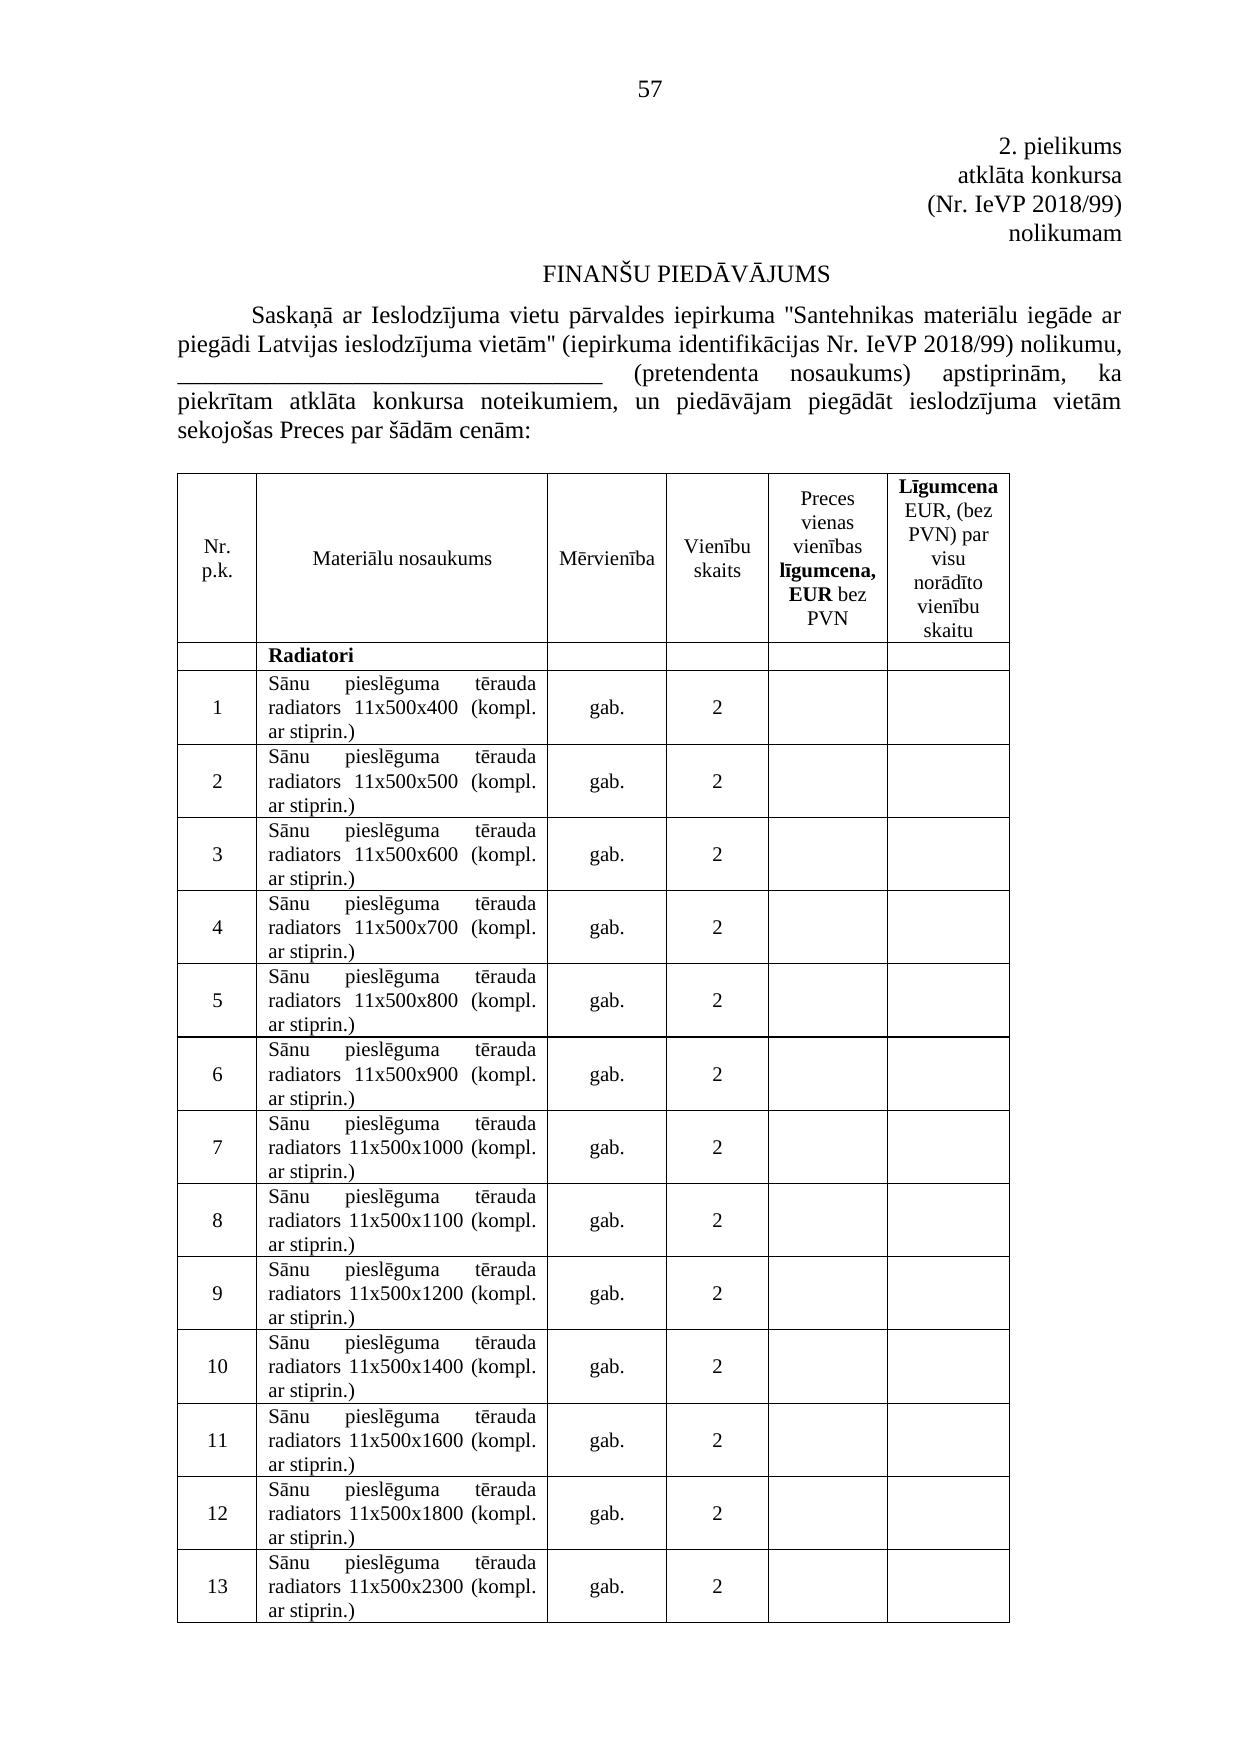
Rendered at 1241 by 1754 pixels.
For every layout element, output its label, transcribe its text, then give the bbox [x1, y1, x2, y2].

text atklāta konkursa [177, 160, 1122, 189]
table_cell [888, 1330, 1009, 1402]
text nolikumam [177, 218, 1122, 246]
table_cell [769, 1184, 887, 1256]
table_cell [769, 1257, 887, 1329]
text Saskaņā ar Ieslodzījuma vietu pārvaldes iepirkuma ''Santehnikas materiālu iegāde ar piegādi Latvijas ieslodzījuma vietām'' (iepirkuma identifikācijas Nr. IeVP 2018/99) nolikumu, __________________________________ (pretendenta nosaukums) apstiprinām, ka piekrītam atklāta konkursa noteikumiem, un piedāvājam piegādāt ieslodzījuma vietām sekojošas Preces par šādām cenām: [177, 300, 1122, 444]
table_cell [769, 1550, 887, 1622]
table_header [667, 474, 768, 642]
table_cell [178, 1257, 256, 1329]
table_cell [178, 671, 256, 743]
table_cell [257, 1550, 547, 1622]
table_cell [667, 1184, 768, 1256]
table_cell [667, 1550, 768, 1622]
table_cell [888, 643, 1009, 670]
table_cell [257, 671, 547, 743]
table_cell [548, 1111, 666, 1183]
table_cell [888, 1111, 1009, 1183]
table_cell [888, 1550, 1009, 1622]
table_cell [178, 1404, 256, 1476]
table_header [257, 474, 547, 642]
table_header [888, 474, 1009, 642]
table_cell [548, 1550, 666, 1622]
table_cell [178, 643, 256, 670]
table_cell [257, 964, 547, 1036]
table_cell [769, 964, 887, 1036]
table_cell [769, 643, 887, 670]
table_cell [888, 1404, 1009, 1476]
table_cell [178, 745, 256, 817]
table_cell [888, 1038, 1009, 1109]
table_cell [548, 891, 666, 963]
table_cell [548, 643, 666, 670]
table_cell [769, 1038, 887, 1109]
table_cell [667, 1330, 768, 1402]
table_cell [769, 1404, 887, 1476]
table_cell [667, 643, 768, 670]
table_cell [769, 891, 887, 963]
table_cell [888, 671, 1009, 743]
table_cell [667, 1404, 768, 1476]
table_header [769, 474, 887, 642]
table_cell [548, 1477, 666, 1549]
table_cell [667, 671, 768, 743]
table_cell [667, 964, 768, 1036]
text 2. pielikums [177, 131, 1122, 160]
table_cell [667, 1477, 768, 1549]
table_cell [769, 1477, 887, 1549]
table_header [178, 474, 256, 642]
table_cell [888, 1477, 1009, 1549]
text FINANŠU PIEDĀVĀJUMS [177, 259, 1122, 288]
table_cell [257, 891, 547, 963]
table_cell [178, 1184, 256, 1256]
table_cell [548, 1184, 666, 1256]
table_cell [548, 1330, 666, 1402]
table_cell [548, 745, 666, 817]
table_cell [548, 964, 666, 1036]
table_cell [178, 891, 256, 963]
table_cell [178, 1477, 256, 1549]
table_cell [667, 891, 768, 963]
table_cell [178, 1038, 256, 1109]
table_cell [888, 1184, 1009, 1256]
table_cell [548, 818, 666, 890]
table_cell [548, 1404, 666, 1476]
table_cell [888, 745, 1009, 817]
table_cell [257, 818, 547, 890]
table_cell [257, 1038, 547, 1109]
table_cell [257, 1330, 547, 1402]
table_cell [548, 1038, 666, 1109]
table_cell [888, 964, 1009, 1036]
text (Nr. IeVP 2018/99) [177, 189, 1122, 218]
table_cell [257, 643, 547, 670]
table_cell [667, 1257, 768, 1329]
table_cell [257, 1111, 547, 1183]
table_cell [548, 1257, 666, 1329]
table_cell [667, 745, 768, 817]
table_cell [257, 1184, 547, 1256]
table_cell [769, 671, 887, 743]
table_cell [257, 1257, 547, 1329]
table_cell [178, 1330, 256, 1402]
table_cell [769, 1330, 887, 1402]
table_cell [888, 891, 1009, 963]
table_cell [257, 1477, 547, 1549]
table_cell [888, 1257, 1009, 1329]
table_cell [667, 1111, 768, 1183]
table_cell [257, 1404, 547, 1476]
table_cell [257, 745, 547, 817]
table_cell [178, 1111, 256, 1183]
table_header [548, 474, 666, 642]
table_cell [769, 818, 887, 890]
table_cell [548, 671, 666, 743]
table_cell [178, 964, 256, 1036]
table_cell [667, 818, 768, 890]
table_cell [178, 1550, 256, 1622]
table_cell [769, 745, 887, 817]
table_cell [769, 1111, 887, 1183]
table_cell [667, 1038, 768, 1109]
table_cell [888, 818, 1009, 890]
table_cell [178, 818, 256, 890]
